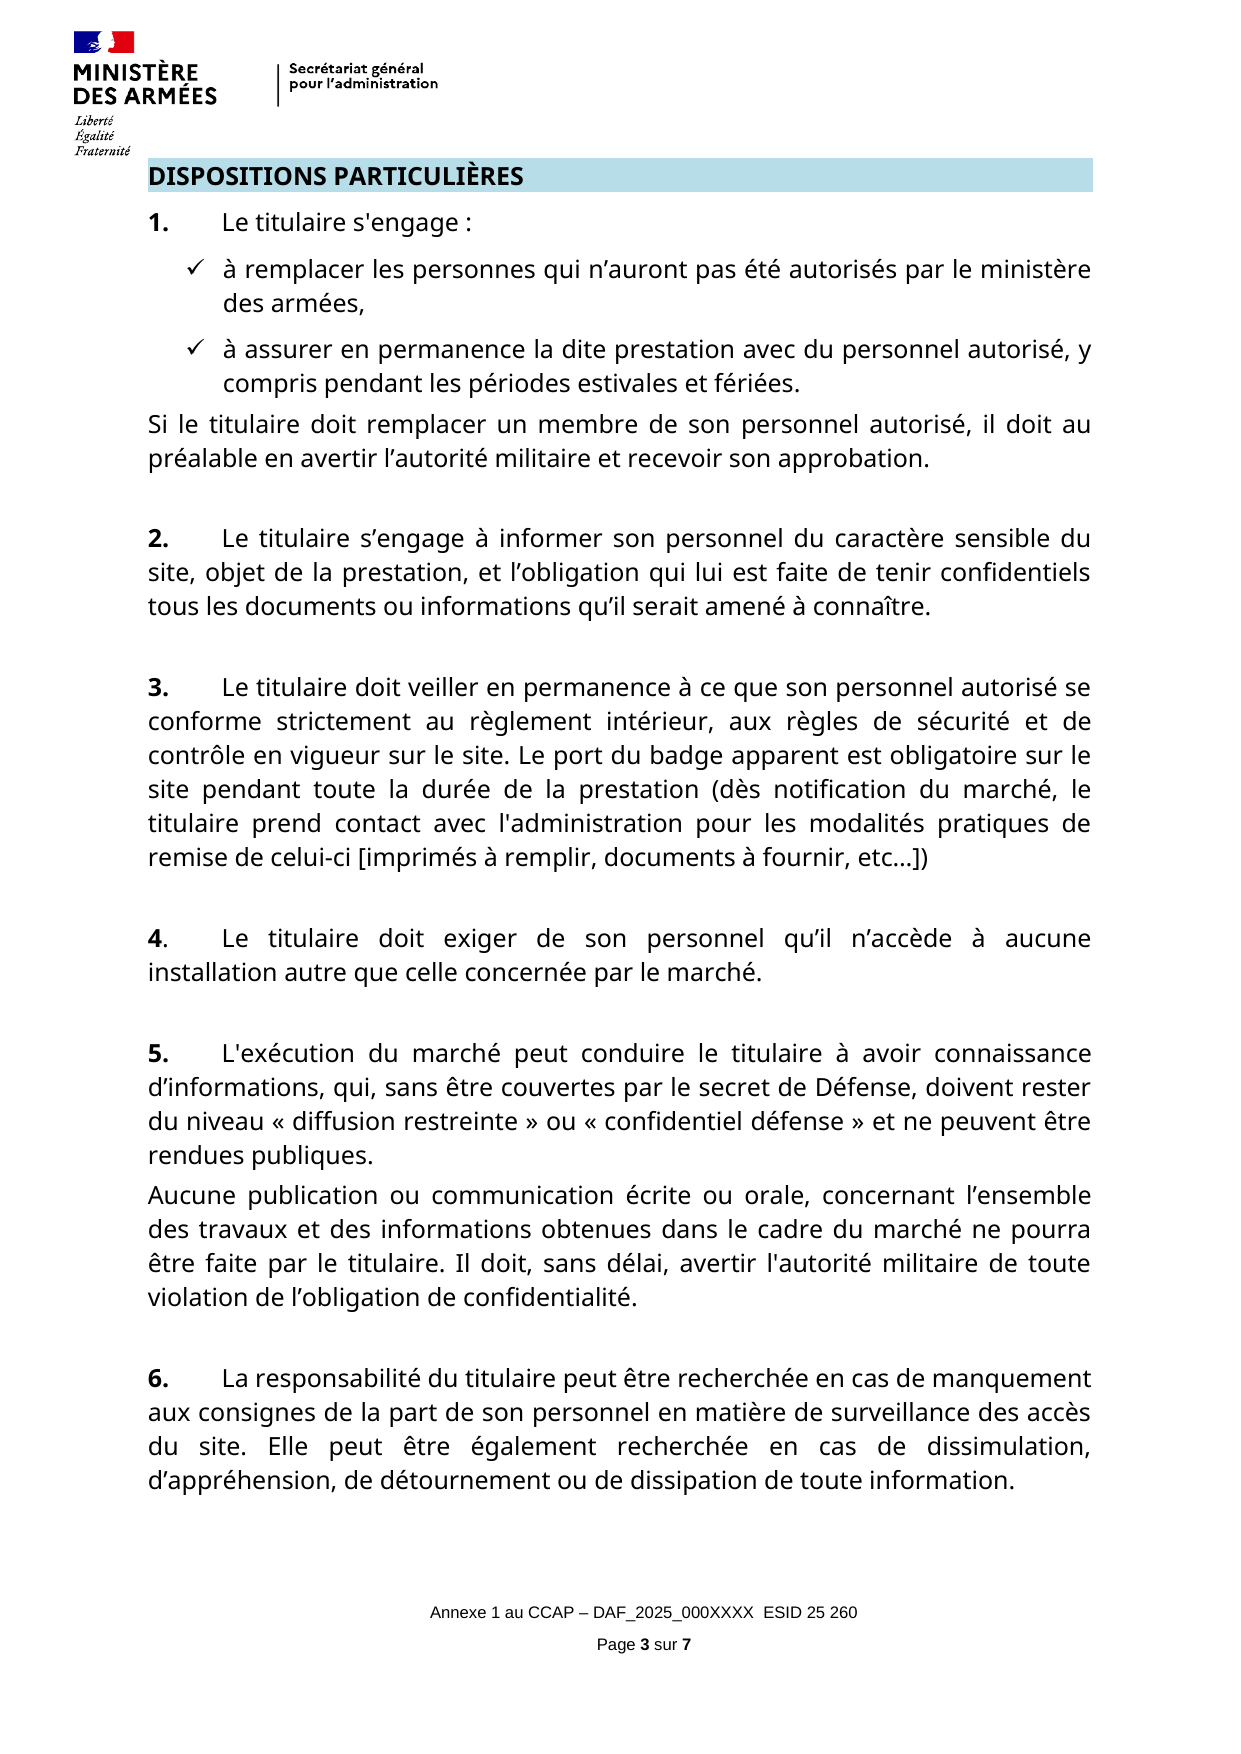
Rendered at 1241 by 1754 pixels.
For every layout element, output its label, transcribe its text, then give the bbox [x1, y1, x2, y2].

list à remplacer les personnes qui n’auront pas été autorisés par le ministère des armées, [185, 251, 1093, 319]
text 6. La responsabilité du titulaire peut être recherchée en cas de manquement aux consignes de la part de son personnel en matière de surveillance des accès du site. Elle peut être également recherchée en cas de dissimulation, d’appréhension, de détournement ou de dissipation de toute information. [148, 1361, 1093, 1497]
picture [74, 17, 445, 167]
list à assurer en permanence la dite prestation avec du personnel autorisé, y compris pendant les périodes estivales et fériées. [185, 332, 1093, 400]
text 2. Le titulaire s’engage à informer son personnel du caractère sensible du site, objet de la prestation, et l’obligation qui lui est faite de tenir confidentiels tous les documents ou informations qu’il serait amené à connaître. [148, 521, 1093, 623]
text Si le titulaire doit remplacer un membre de son personnel autorisé, il doit au préalable en avertir l’autorité militaire et recevoir son approbation. [148, 406, 1093, 474]
text 1. Le titulaire s'engage : [148, 205, 1093, 239]
text 4. Le titulaire doit exiger de son personnel qu’il n’accède à aucune installation autre que celle concernée par le marché. [148, 921, 1093, 989]
text 5. L'exécution du marché peut conduire le titulaire à avoir connaissance d’informations, qui, sans être couvertes par le secret de Défense, doivent rester du niveau « diffusion restreinte » ou « confidentiel défense » et ne peuvent être rendues publiques. [148, 1035, 1093, 1172]
text Aucune publication ou communication écrite ou orale, concernant l’ensemble des travaux et des informations obtenues dans le cadre du marché ne pourra être faite par le titulaire. Il doit, sans délai, avertir l'autorité militaire de toute violation de l’obligation de confidentialité. [148, 1178, 1093, 1314]
text DISPOSITIONS PARTICULIÈRES [148, 158, 1093, 192]
text 3. Le titulaire doit veiller en permanence à ce que son personnel autorisé se conforme strictement au règlement intérieur, aux règles de sécurité et de contrôle en vigueur sur le site. Le port du badge apparent est obligatoire sur le site pendant toute la durée de la prestation (dès notification du marché, le titulaire prend contact avec l'administration pour les modalités pratiques de remise de celui-ci [imprimés à remplir, documents à fournir, etc…]) [148, 670, 1093, 874]
